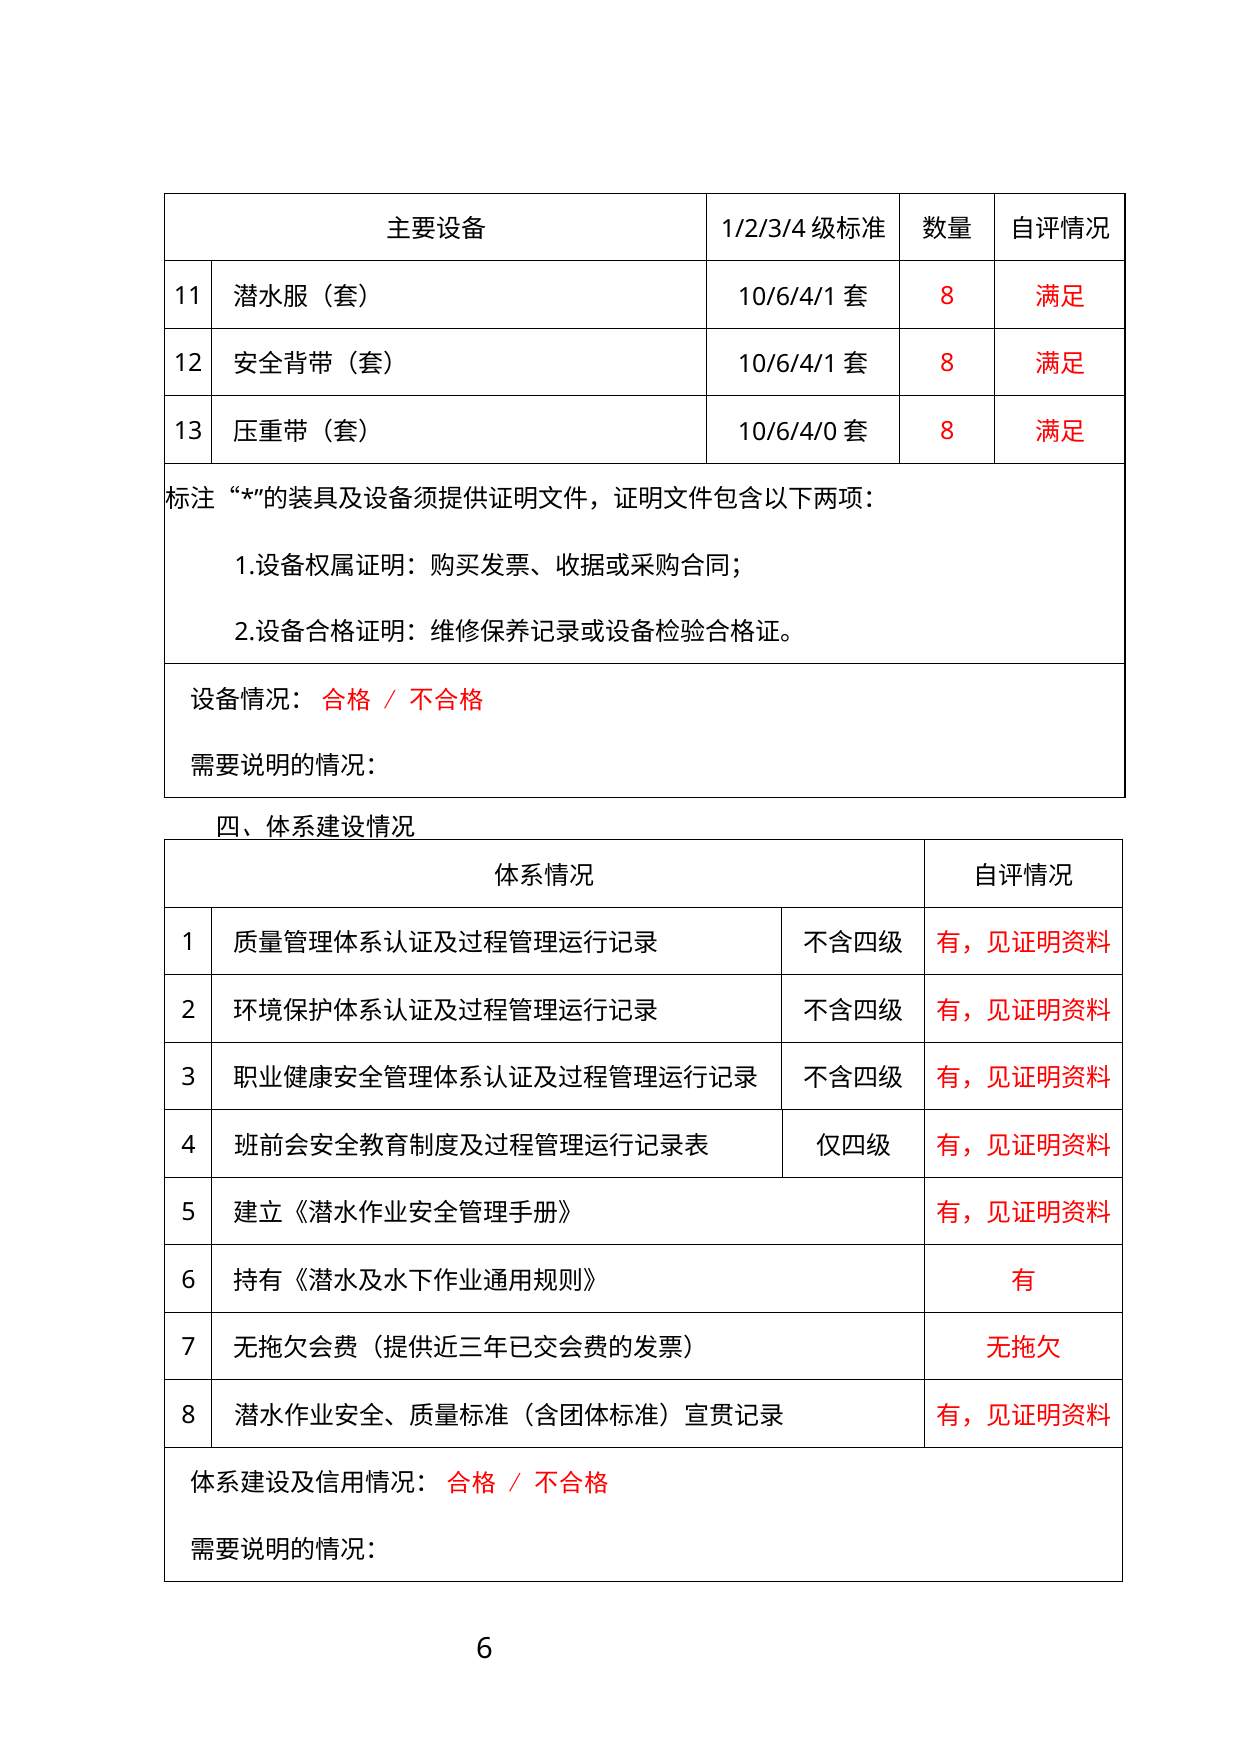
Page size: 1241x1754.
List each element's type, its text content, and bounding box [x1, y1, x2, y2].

table_cell 潜水作业安全、质量标准（含团体标准）宣贯记录 [212, 1380, 924, 1447]
table_cell 体系建设及信用情况： 合格 / 不合格 需要说明的情况： [165, 1448, 1122, 1581]
table_header 主要设备 [165, 194, 706, 260]
table_cell 设备情况： 合格 / 不合格 需要说明的情况： [165, 664, 1124, 797]
table_cell 6 [165, 1245, 211, 1312]
table_cell 10/6/4/1 套 [707, 261, 899, 328]
table_cell 13 [165, 396, 211, 463]
table_cell 有，见证明资料 [925, 1110, 1122, 1177]
table_cell 1 [165, 908, 211, 974]
table_cell 满足 [995, 261, 1124, 328]
table_cell 不含四级 [782, 975, 924, 1042]
table_cell 有 [925, 1245, 1122, 1312]
subtitle 四、体系建设情况 [165, 811, 1087, 839]
table_cell 标注“*”的装具及设备须提供证明文件，证明文件包含以下两项： 1.设备权属证明：购买发票、收据或采购合同； 2.设备合格证明：维修保养记录或设备检验合格证。 [165, 464, 1124, 663]
table_cell 班前会安全教育制度及过程管理运行记录表 [212, 1110, 782, 1177]
table_cell 8 [900, 329, 994, 395]
table_cell 持有《潜水及水下作业通用规则》 [212, 1245, 924, 1312]
table_cell 安全背带（套） [212, 329, 706, 395]
table_cell 有，见证明资料 [925, 1380, 1122, 1447]
table_cell 3 [165, 1043, 211, 1109]
table_cell 8 [165, 1380, 211, 1447]
table_header 体系情况 [165, 840, 924, 907]
table_header 数量 [900, 194, 994, 260]
table_cell 5 [165, 1178, 211, 1244]
table_cell 8 [900, 396, 994, 463]
table_header 自评情况 [925, 840, 1122, 907]
table_cell 有，见证明资料 [925, 908, 1122, 974]
table_header 1/2/3/4级标准 [707, 194, 899, 260]
table_cell 10/6/4/1 套 [707, 329, 899, 395]
table_cell 不含四级 [782, 1043, 924, 1109]
table_cell 仅四级 [783, 1110, 924, 1177]
table_cell 无拖欠 [925, 1313, 1122, 1379]
table_cell 有，见证明资料 [925, 1043, 1122, 1109]
table_cell 环境保护体系认证及过程管理运行记录 [212, 975, 781, 1042]
table_cell 2 [165, 975, 211, 1042]
table_cell 有，见证明资料 [925, 975, 1122, 1042]
table_cell 质量管理体系认证及过程管理运行记录 [212, 908, 781, 974]
table_cell 12 [165, 329, 211, 395]
table_cell 满足 [995, 396, 1124, 463]
table_cell 8 [900, 261, 994, 328]
table_cell 潜水服（套） [212, 261, 706, 328]
table_cell 无拖欠会费（提供近三年已交会费的发票） [212, 1313, 924, 1379]
table_cell 有，见证明资料 [925, 1178, 1122, 1244]
table_cell 10/6/4/0 套 [707, 396, 899, 463]
table_cell 职业健康安全管理体系认证及过程管理运行记录 [212, 1043, 781, 1109]
table_cell 压重带（套） [212, 396, 706, 463]
table_cell 不含四级 [782, 908, 924, 974]
table_cell 4 [165, 1110, 211, 1177]
table_cell 满足 [995, 329, 1124, 395]
table_cell 11 [165, 261, 211, 328]
table_header 自评情况 [995, 194, 1124, 260]
table_cell 7 [165, 1313, 211, 1379]
table_cell 建立《潜水作业安全管理手册》 [212, 1178, 924, 1244]
